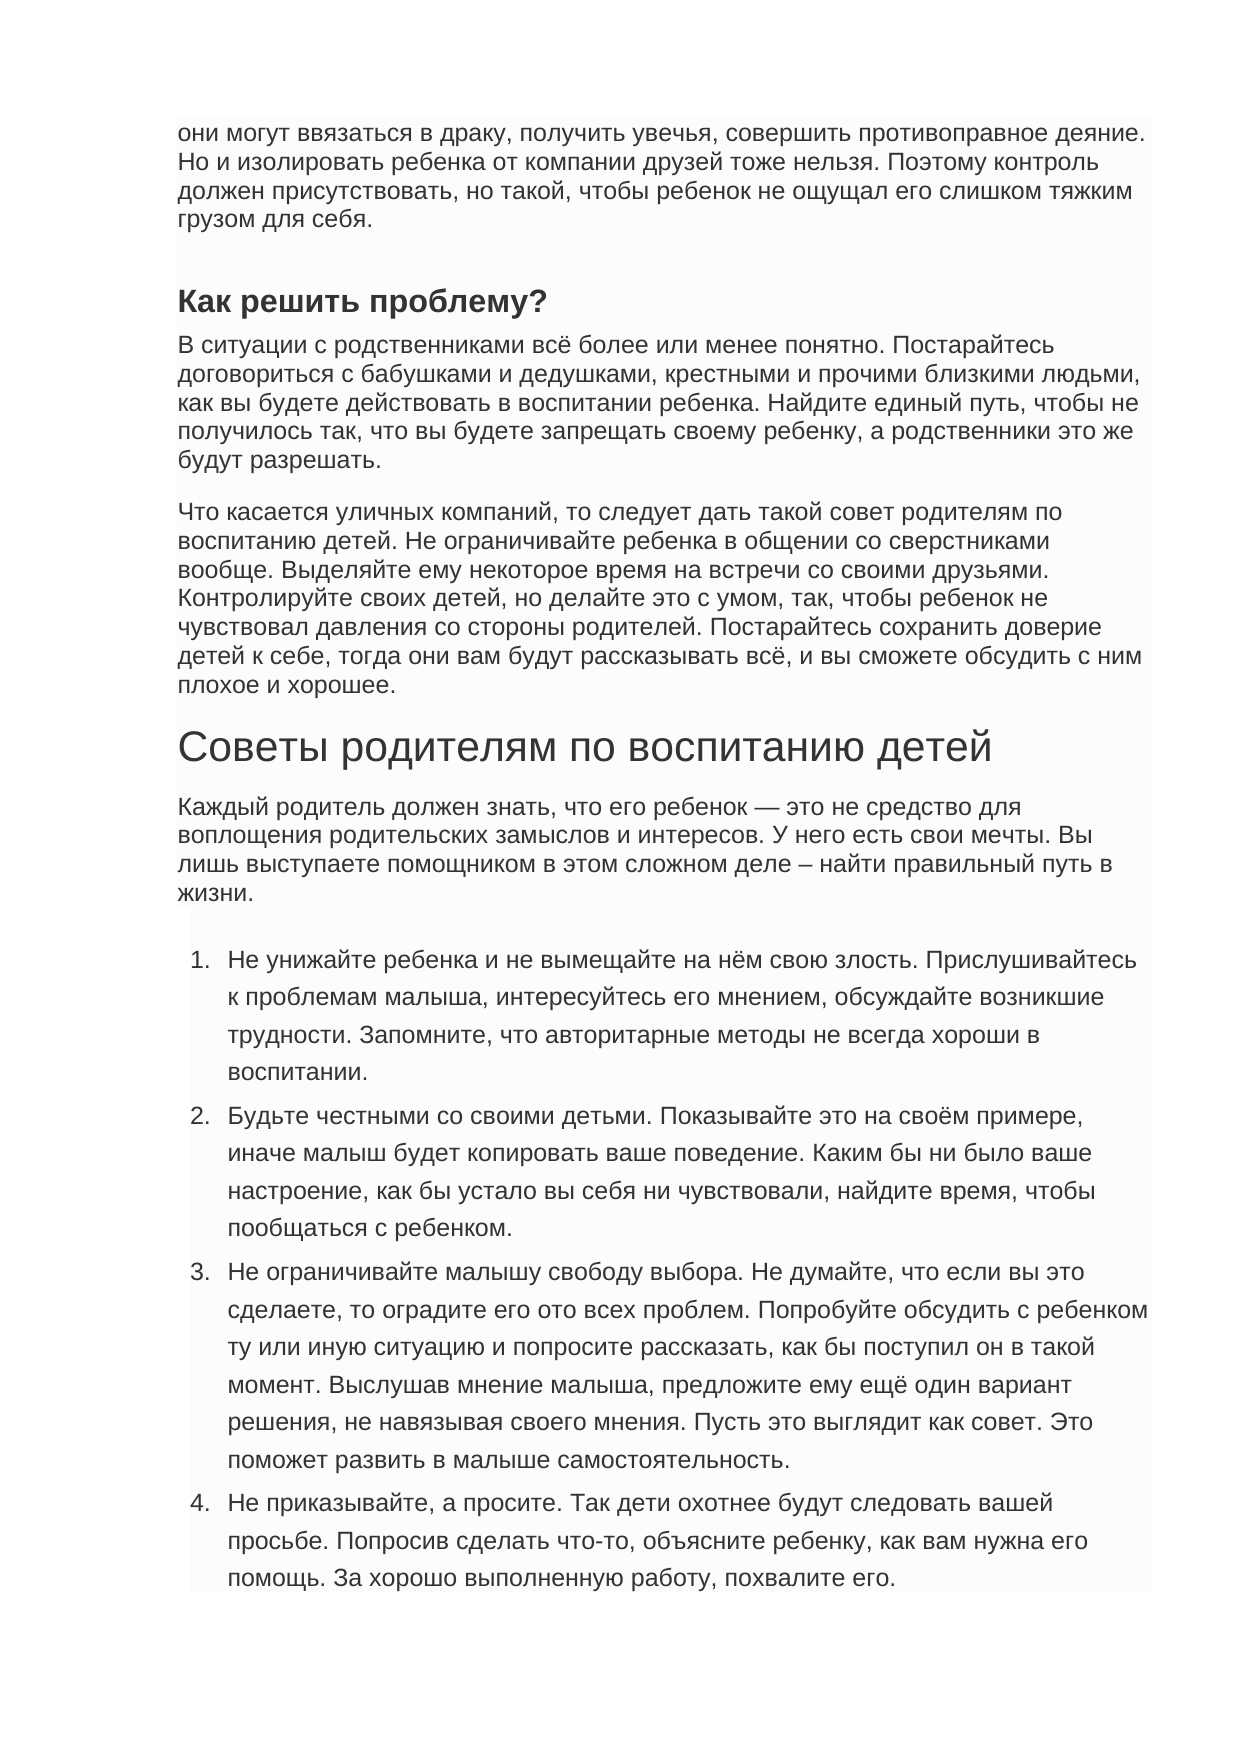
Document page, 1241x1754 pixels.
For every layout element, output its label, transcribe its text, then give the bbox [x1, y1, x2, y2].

text Как решить проблему? [177, 257, 1152, 319]
text Советы родителям по воспитанию детей [177, 722, 1152, 771]
text В ситуации с родственниками всё более или менее понятно. Постарайтесь договориться с бабушками и дедушками, крестными и прочими близкими людьми, как вы будете действовать в воспитании ребенка. Найдите единый путь, чтобы не получилось так, что вы будете запрещать своему ребенку, а родственники это же будут разрешать. [177, 330, 1152, 474]
list Не ограничивайте малышу свободу выбора. Не думайте, что если вы это сделаете, то оградите его ото всех проблем. Попробуйте обсудить с ребенком ту или иную ситуацию и попросите рассказать, как бы поступил он в такой момент. Выслушав мнение малыша, предложите ему ещё один вариант решения, не навязывая своего мнения. Пусть это выглядит как совет. Это поможет развить в малыше самостоятельность. [190, 1248, 1152, 1473]
text Каждый родитель должен знать, что его ребенок — это не средство для воплощения родительских замыслов и интересов. У него есть свои мечты. Вы лишь выступаете помощником в этом сложном деле – найти правильный путь в жизни. [177, 792, 1152, 907]
list Не унижайте ребенка и не вымещайте на нём свою злость. Прислушивайтесь к проблемам малыша, интересуйтесь его мнением, обсуждайте возникшие трудности. Запомните, что авторитарные методы не всегда хороши в воспитании. [190, 936, 1152, 1086]
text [177, 118, 1152, 233]
list Не приказывайте, а просите. Так дети охотнее будут следовать вашей просьбе. Попросив сделать что-то, объясните ребенку, как вам нужна его помощь. За хорошо выполненную работу, похвалите его. [190, 1480, 1152, 1592]
list Будьте честными со своими детьми. Показывайте это на своём примере, иначе малыш будет копировать ваше поведение. Каким бы ни было ваше настроение, как бы устало вы себя ни чувствовали, найдите время, чтобы пообщаться с ребенком. [190, 1092, 1152, 1242]
text Что касается уличных компаний, то следует дать такой совет родителям по воспитанию детей. Не ограничивайте ребенка в общении со сверстниками вообще. Выделяйте ему некоторое время на встречи со своими друзьями. Контролируйте своих детей, но делайте это с умом, так, чтобы ребенок не чувствовал давления со стороны родителей. Постарайтесь сохранить доверие детей к себе, тогда они вам будут рассказывать всё, и вы сможете обсудить с ним плохое и хорошее. [177, 497, 1152, 698]
